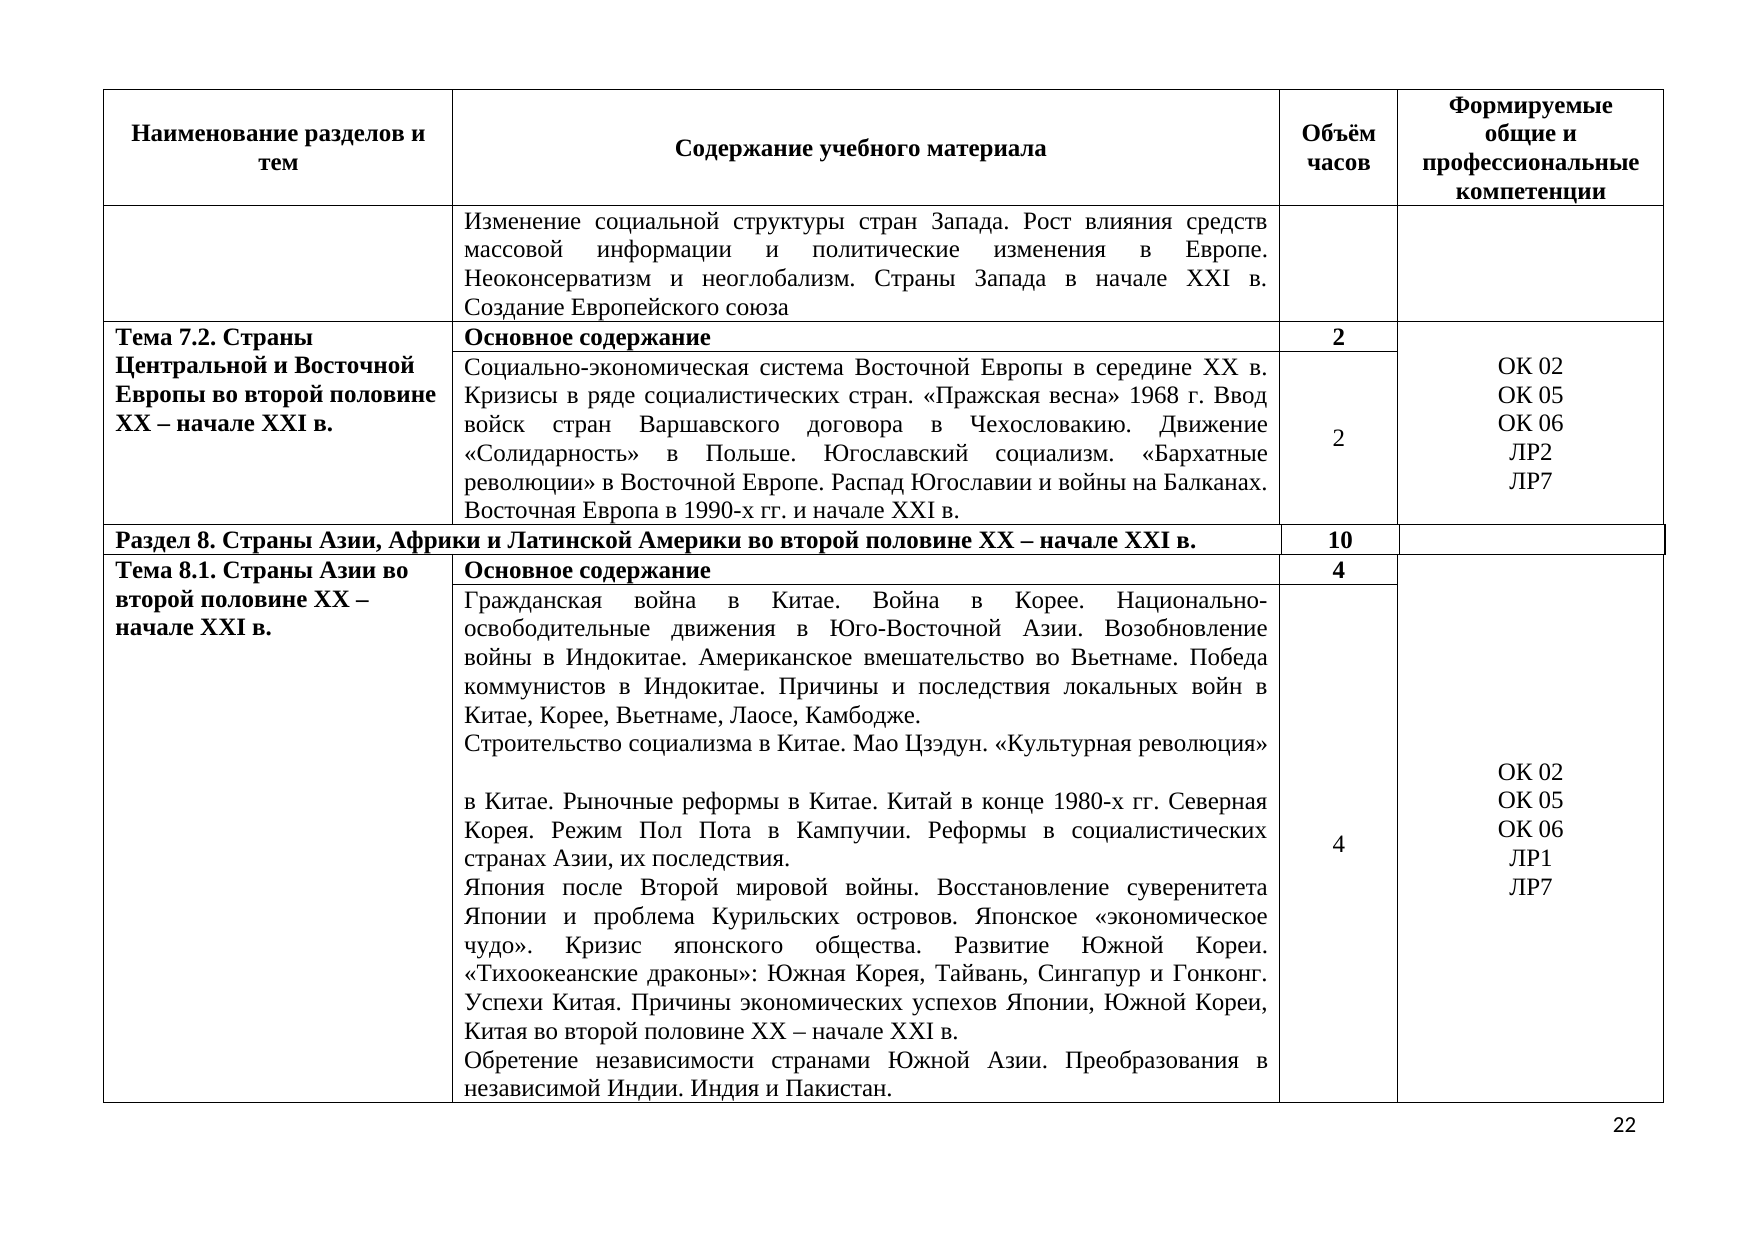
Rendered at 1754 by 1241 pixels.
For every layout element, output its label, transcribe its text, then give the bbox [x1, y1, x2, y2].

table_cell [453, 206, 1279, 321]
table_cell Основное содержание [453, 555, 1279, 584]
table_cell Раздел 8. Страны Азии, Африки и Латинской Америки во второй половине ХХ – начале XXI в. [104, 525, 1281, 554]
table_cell Основное содержание [453, 322, 1279, 351]
table_cell 2 [1280, 206, 1397, 321]
table_cell Гражданская война в Китае. Война в Корее. Национально-освободительные движения в Юго-Восточной Азии. Возобновление войны в Индокитае. Американское вмешательство во Вьетнаме. Победа коммунистов в Индокитае. Причины и последствия локальных войн в Китае, Корее, Вьетнаме, Лаосе, Камбодже. Строительство социализма в Китае. Мао Цзэдун. «Культурная революция» в Китае. Рыночные реформы в Китае. Китай в конце 1980-х гг. Северная Корея. Режим Пол Пота в Кампучии. Реформы в социалистических странах Азии, их последствия. Япония после Второй мировой войны. Восстановление суверенитета Японии и проблема Курильских островов. Японское «экономическое чудо». Кризис японского общества. Развитие Южной Кореи. «Тихоокеанские драконы»: Южная Корея, Тайвань, Сингапур и Гонконг. Успехи Китая. Причины экономических успехов Японии, Южной Кореи, Китая во второй половине ХХ – начале ХХI в. Обретение независимости странами Южной Азии. Преобразования в независимой Индии. Индия и Пакистан. [453, 585, 1279, 1102]
table_header Содержание учебного материала [453, 90, 1279, 205]
table_cell 2 [1280, 352, 1397, 524]
table_header Формируемые общие и профессиональные компетенции [1398, 90, 1663, 205]
table_cell 4 [1280, 585, 1397, 1102]
table_cell Тема 7.2. Страны Центральной и Восточной Европы во второй половине ХХ – начале ХХI в. [104, 322, 452, 524]
table_cell Тема 8.1. Страны Азии во второй половине ХХ – начале ХХI в. [104, 555, 452, 1102]
table_cell ОК 02 ОК 05 ОК 06 ЛР1 ЛР7 [1398, 555, 1663, 1102]
table_header Объём часов [1280, 90, 1397, 205]
table_cell Социально-экономическая система Восточной Европы в середине ХХ в. Кризисы в ряде социалистических стран. «Пражская весна» 1968 г. Ввод войск стран Варшавского договора в Чехословакию. Движение «Солидарность» в Польше. Югославский социализм. «Бархатные революции» в Восточной Европе. Распад Югославии и войны на Балканах. Восточная Европа в 1990-х гг. и начале ХХI в. [453, 352, 1279, 524]
table_cell 4 [1280, 555, 1397, 584]
table_cell ОК 02 ОК 05 ОК 06 ЛР2 ЛР7 [1398, 322, 1663, 524]
table_header Наименование разделов и тем [104, 90, 452, 205]
table_cell 10 [1282, 525, 1399, 554]
table_cell [1400, 525, 1664, 554]
table_cell 2 [1280, 322, 1397, 351]
